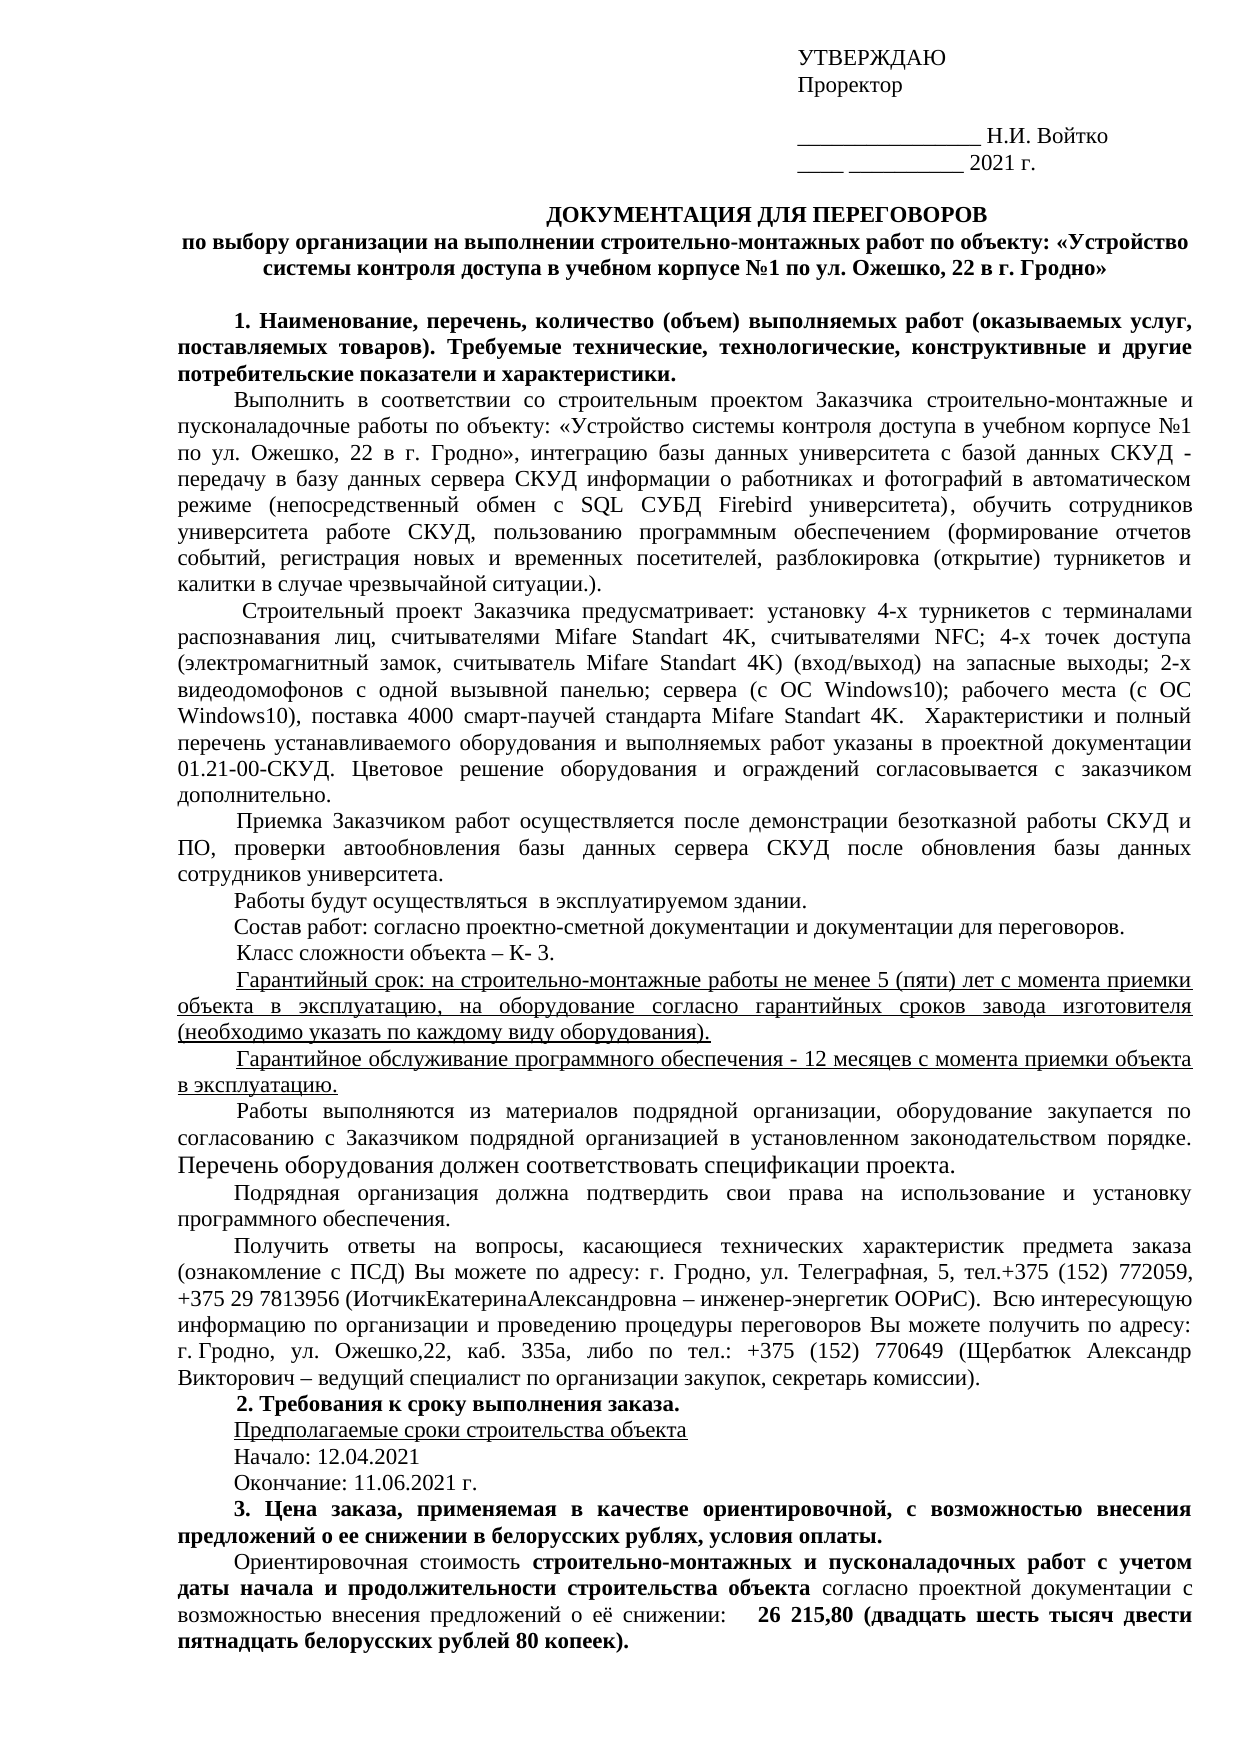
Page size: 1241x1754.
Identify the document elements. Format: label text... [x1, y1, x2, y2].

text Ориентировочная стоимость строительно-монтажных и пусконаладочных работ с учетом даты начала и продолжительности строительства объекта согласно проектной документации с возможностью внесения предложений о её снижении: 26 215,80 (двадцать шесть тысяч двести пятнадцать белорусских рублей 80 копеек). [177, 1548, 1193, 1653]
text Гарантийный срок: на строительно-монтажные работы не менее 5 (пяти) лет с момента приемки объекта в эксплуатацию, на оборудование согласно гарантийных сроков завода изготовителя (необходимо указать по каждому виду оборудования). [177, 966, 1193, 1015]
text 2. Требования к сроку выполнения заказа. [177, 1390, 1193, 1416]
text ________________ Н.И. Войтко [177, 122, 1193, 149]
text Подрядная организация должна подтвердить свои права на использование и установку программного обеспечения. [177, 1179, 1193, 1232]
text Строительный проект Заказчика предусматривает: установку 4-х турникетов с терминалами распознавания лиц, считывателями Mifare Standart 4K, считывателями NFC; 4-х точек доступа (электромагнитный замок, считыватель Mifare Standart 4K) (вход/выход) на запасные выходы; 2-х видеодомофонов с одной вызывной панелью; сервера (с ОС Windows10); рабочего места (с ОС Windows10), поставка 4000 смарт-паучей стандарта Mifare Standart 4K. Характеристики и полный перечень устанавливаемого оборудования и выполняемых работ указаны в проектной документации 01.21-00-СКУД. Цветовое решение оборудования и ограждений согласовывается с заказчиком дополнительно. [177, 597, 1193, 808]
text УТВЕРЖДАЮ [177, 44, 1193, 71]
text ____ __________ 2021 г. [177, 149, 1193, 175]
text Гарантийное обслуживание программного обеспечения - 12 месяцев с момента приемки объекта в эксплуатацию. [177, 1045, 1193, 1097]
text Работы будут осуществляться в эксплуатируемом здании. [177, 887, 1193, 913]
text Предполагаемые сроки строительства объекта [177, 1416, 1193, 1443]
text 3. Цена заказа, применяемая в качестве ориентировочной, с возможностью внесения предложений о ее снижении в белорусских рублях, условия оплаты. [177, 1495, 1193, 1548]
text Работы выполняются из материалов подрядной организации, оборудование закупается по согласованию с Заказчиком подрядной организацией в установленном законодательством порядке. Перечень оборудования должен соответствовать спецификации проекта. [177, 1097, 1193, 1179]
text Начало: 12.04.2021 [177, 1443, 1193, 1469]
text Проректор [177, 71, 1193, 97]
text Класс сложности объекта – К- 3. [177, 939, 1193, 966]
text 1. Наименование, перечень, количество (объем) выполняемых работ (оказываемых услуг, поставляемых товаров). Требуемые технические, технологические, конструктивные и другие потребительские показатели и характеристики. [177, 307, 1193, 386]
text Состав работ: согласно проектно-сметной документации и документации для переговоров. [177, 913, 1193, 939]
text Гарантийный срок: на строительно-монтажные работы не менее 5 (пяти) лет с момента приемки объекта в эксплуатацию, на оборудование согласно гарантийных сроков завода изготовителя (необходимо указать по каждому виду оборудования). [177, 1016, 1193, 1045]
text ДОКУМЕНТАЦИЯ ДЛЯ ПЕРЕГОВОРОВ [472, 201, 1193, 228]
text Выполнить в соответствии со строительным проектом Заказчика строительно-монтажные и пусконаладочные работы по объекту: «Устройство системы контроля доступа в учебном корпусе №1 по ул. Ожешко, 22 в г. Гродно», интеграцию базы данных университета с базой данных СКУД - передачу в базу данных сервера СКУД информации о работниках и фотографий в автоматическом режиме (непосредственный обмен с SQL СУБД Firebird университета), обучить сотрудников университета работе СКУД, пользованию программным обеспечением (формирование отчетов событий, регистрация новых и временных посетителей, разблокировка (открытие) турникетов и калитки в случае чрезвычайной ситуации.). [177, 386, 1193, 597]
text Приемка Заказчиком работ осуществляется после демонстрации безотказной работы СКУД и ПО, проверки автообновления базы данных сервера СКУД после обновления базы данных сотрудников университета. [177, 808, 1193, 887]
text по выбору организации на выполнении строительно-монтажных работ по объекту: «Устройство системы контроля доступа в учебном корпусе №1 по ул. Ожешко, 22 в г. Гродно» [177, 228, 1193, 281]
text Окончание: 11.06.2021 г. [177, 1469, 1193, 1495]
text Получить ответы на вопросы, касающиеся технических характеристик предмета заказа (ознакомление с ПСД) Вы можете по адресу: г. Гродно, ул. Телеграфная, 5, тел.+375 (152) 772059, +375 29 7813956 (ИотчикЕкатеринаАлександровна – инженер-энергетик ООРиС). Всю интересующую информацию по организации и проведению процедуры переговоров Вы можете получить по адресу: г. Гродно, ул. Ожешко,22, каб. 335а, либо по тел.: +375 (152) 770649 (Щербатюк Александр Викторович – ведущий специалист по организации закупок, секретарь комиссии). [177, 1232, 1193, 1390]
